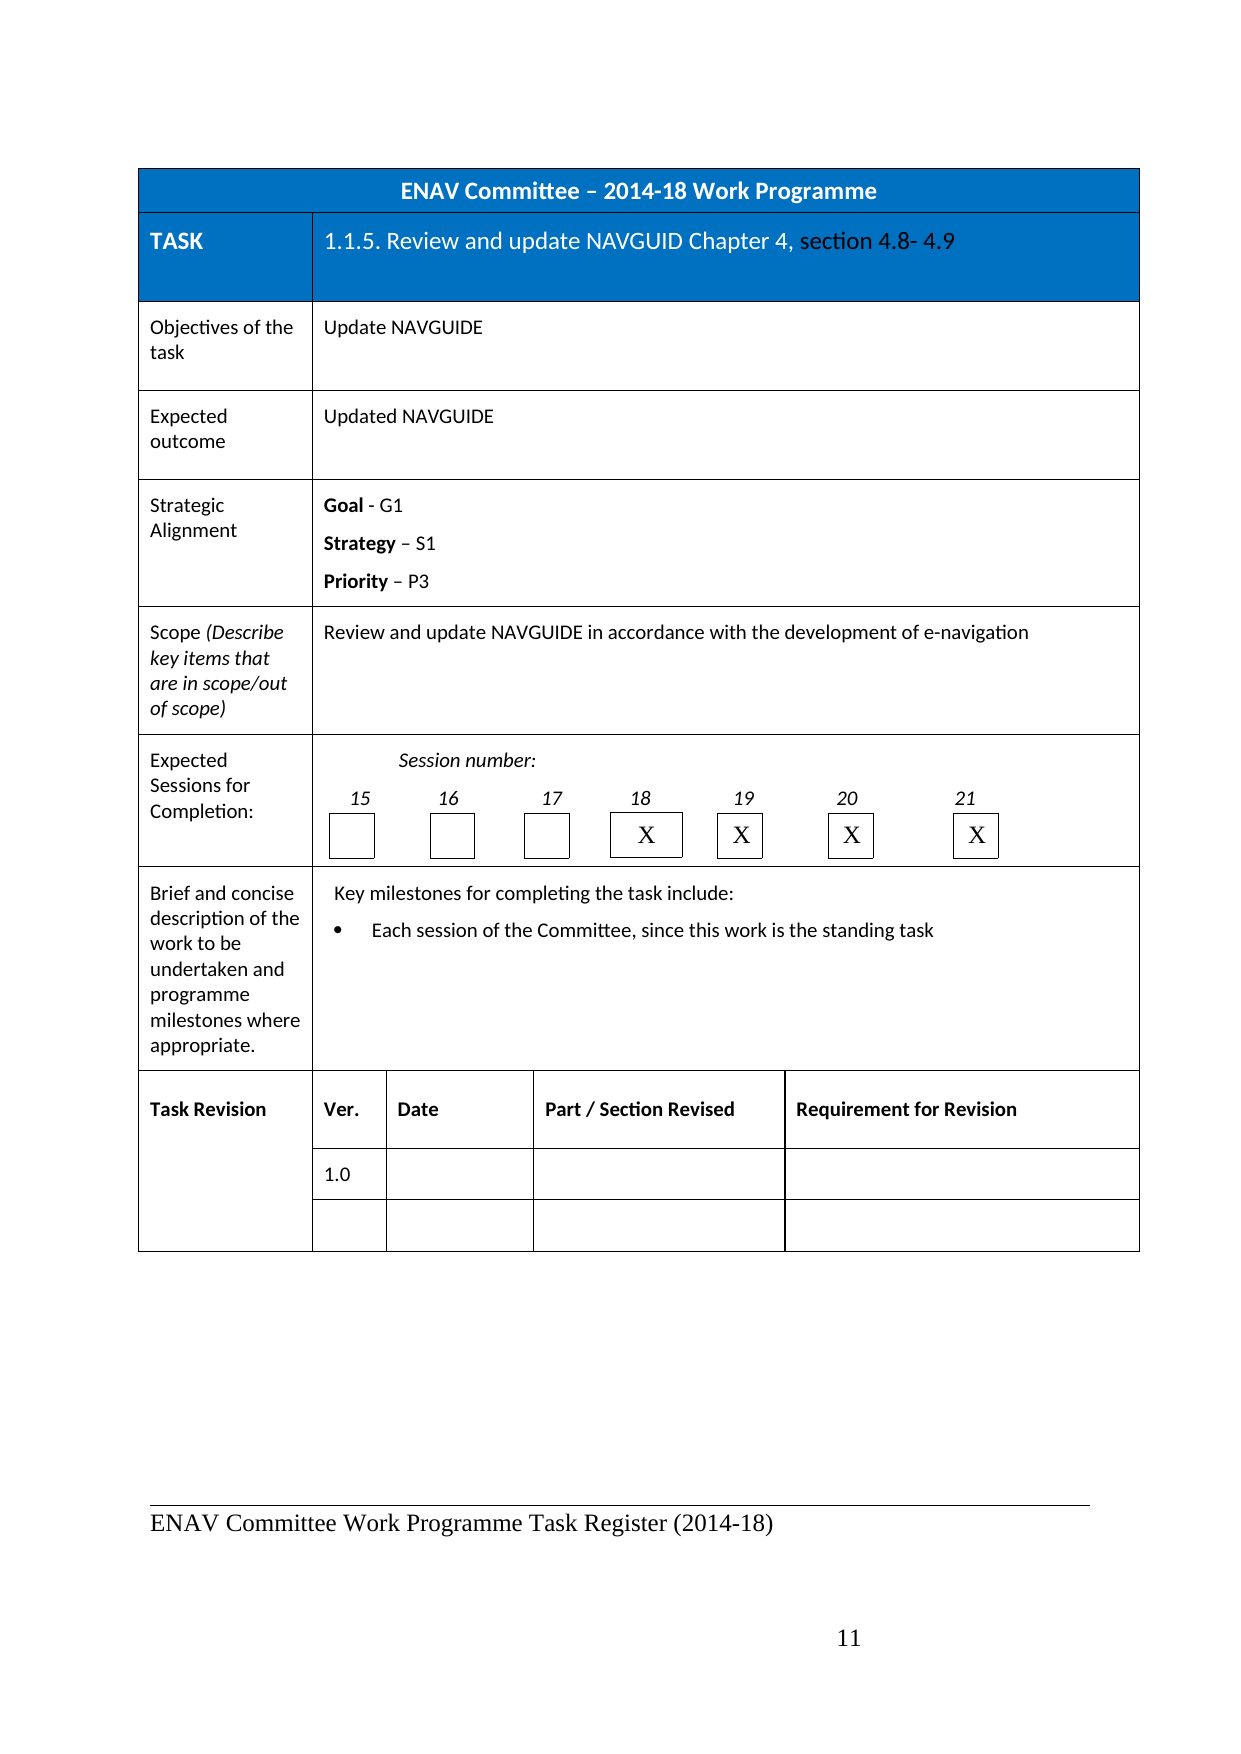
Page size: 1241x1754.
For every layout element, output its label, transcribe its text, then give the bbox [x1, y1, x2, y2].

table_cell Task Revision [139, 1071, 312, 1251]
table_cell [313, 1200, 386, 1251]
table_cell TASK [139, 213, 312, 301]
table_cell Session number: 15 16 17 18 19 20 21 [313, 735, 1139, 866]
table_cell 1.1.5. Review and update NAVGUID Chapter 4, section 4.8- 4.9 [313, 213, 1139, 301]
table_cell Expected Sessions for Completion: [139, 735, 312, 866]
table_cell [786, 1149, 1139, 1199]
table_header ENAV Committee – 2014-18 Work Programme [139, 169, 1139, 212]
table_cell Date [387, 1071, 533, 1148]
table_cell Brief and concise description of the work to be undertaken and programme milestones where appropriate. [139, 867, 312, 1070]
table_cell Update NAVGUIDE [313, 302, 1139, 389]
table_cell [534, 1200, 784, 1251]
table_cell [786, 1200, 1139, 1251]
table_cell Ver. [313, 1071, 386, 1148]
table_cell [387, 1200, 533, 1251]
table_cell Goal - G1 Strategy – S1 Priority – P3 [313, 480, 1139, 606]
table_cell Objectives of the task [139, 302, 312, 389]
table_cell Strategic Alignment [139, 480, 312, 606]
table_cell Expected outcome [139, 391, 312, 478]
table_cell [387, 1149, 533, 1199]
table_cell [534, 1149, 784, 1199]
table_cell Review and update NAVGUIDE in accordance with the development of e-navigation [313, 607, 1139, 733]
table_cell 1.0 [313, 1149, 386, 1199]
table_cell Scope (Describe key items that are in scope/out of scope) [139, 607, 312, 733]
table_cell Requirement for Revision [786, 1071, 1139, 1148]
table_cell Part / Section Revised [534, 1071, 784, 1148]
table_cell Updated NAVGUIDE [313, 391, 1139, 478]
table_cell Key milestones for completing the task include: Each session of the Committee, since this work is the standing task [313, 867, 1139, 1070]
